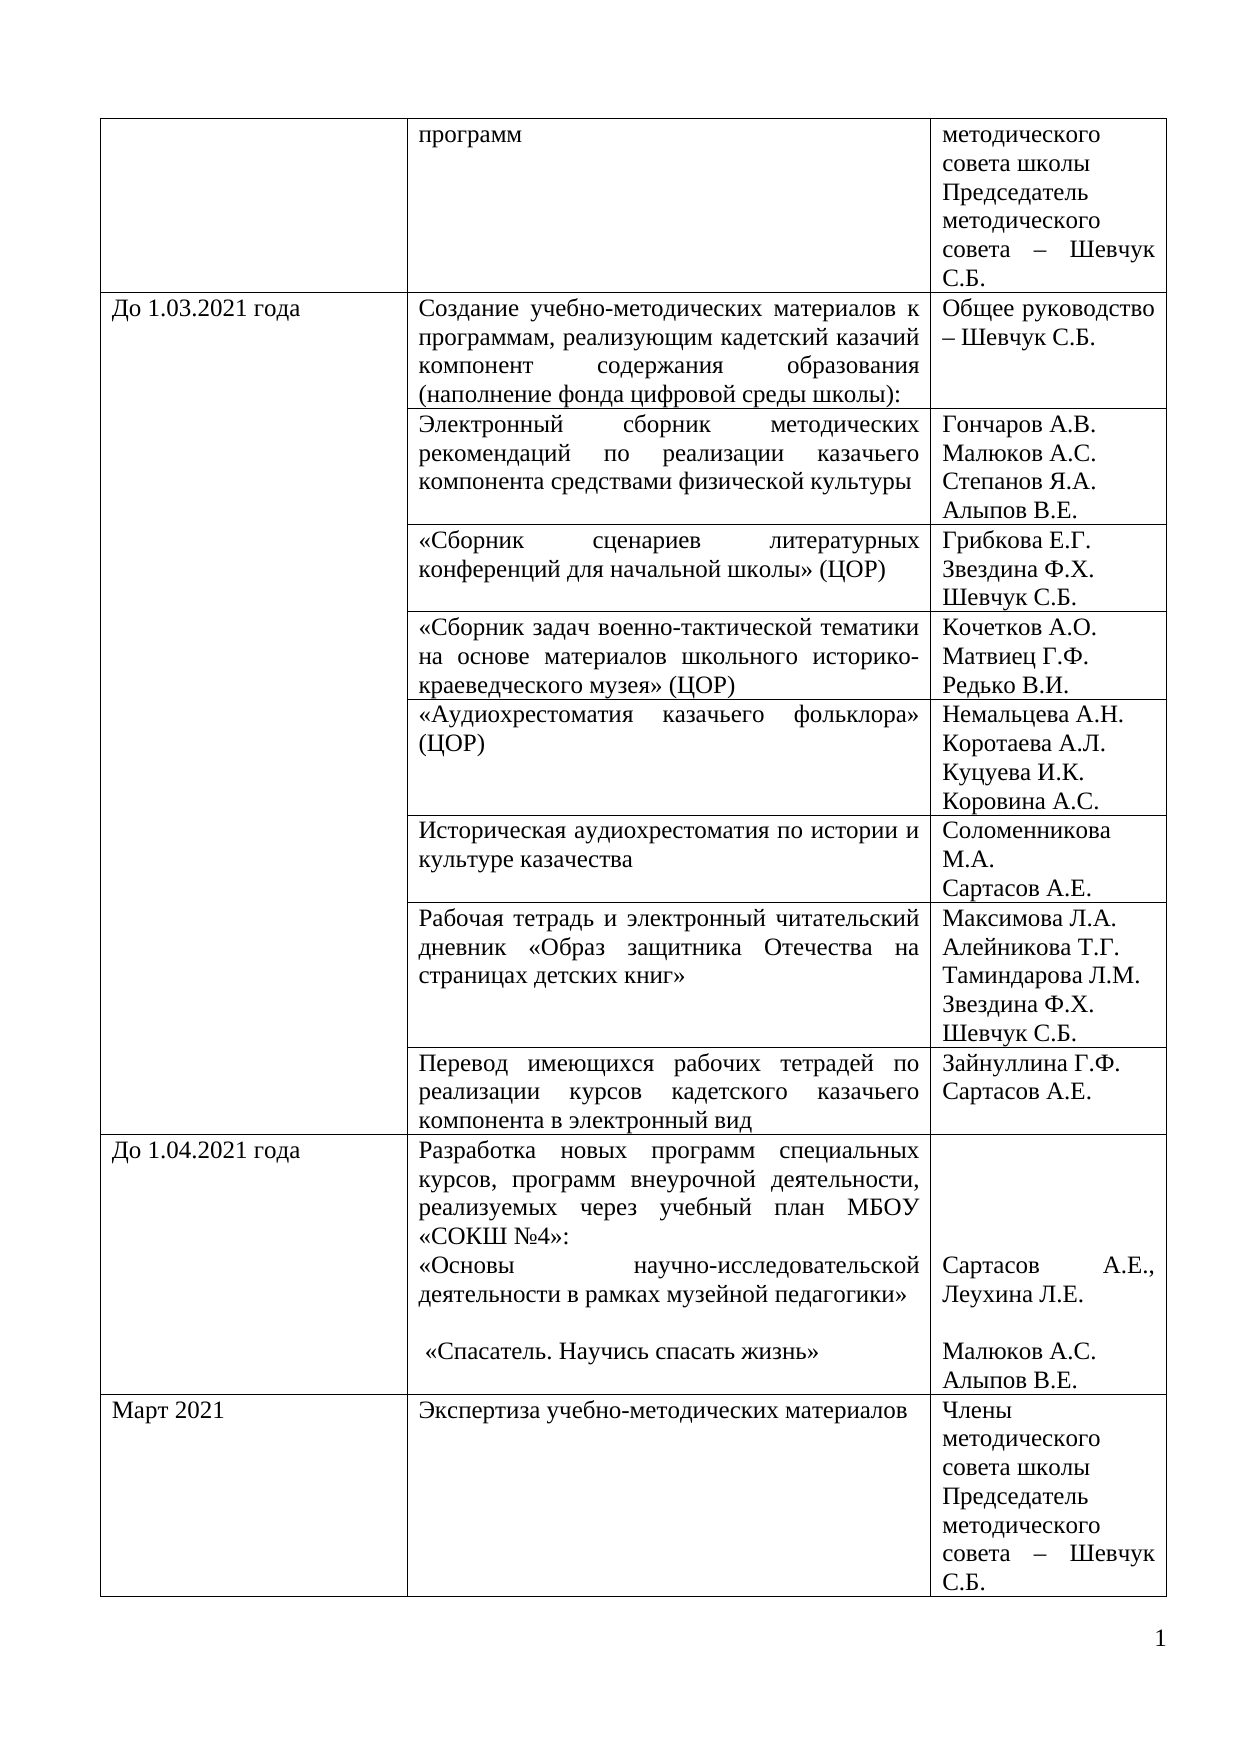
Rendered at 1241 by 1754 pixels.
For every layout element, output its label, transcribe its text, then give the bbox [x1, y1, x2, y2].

table_cell До 1.03.2021 года [101, 293, 407, 1134]
table_cell «Сборник задач военно-тактической тематики на основе материалов школьного историко-краеведческого музея» (ЦОР) [408, 612, 930, 698]
table_cell Создание учебно-методических материалов к программам, реализующим кадетский казачий компонент содержания образования (наполнение фонда цифровой среды школы): [408, 293, 930, 408]
table_cell Разработка новых программ специальных курсов, программ внеурочной деятельности, реализуемых через учебный план МБОУ «СОКШ №4»: «Основы научно-исследовательской деятельности в рамках музейной педагогики» «Спасатель. Научись спасать жизнь» [408, 1135, 930, 1394]
table_cell Немальцева А.Н. Коротаева А.Л. Куцуева И.К. Коровина А.С. [931, 700, 1166, 814]
table_cell Члены методического совета школы Председатель методического совета – Шевчук С.Б. [931, 1395, 1166, 1596]
table_cell «Аудиохрестоматия казачьего фольклора» (ЦОР) [408, 700, 930, 814]
table_cell Соломенникова М.А. Сартасов А.Е. [931, 816, 1166, 902]
table_cell Зайнуллина Г.Ф. Сартасов А.Е. [931, 1048, 1166, 1134]
table_cell Общее руководство – Шевчук С.Б. [931, 293, 1166, 408]
table_cell Экспертиза учебно-методических материалов [408, 1395, 930, 1596]
table_cell «Сборник сценариев литературных конференций для начальной школы» (ЦОР) [408, 525, 930, 611]
table_cell Кочетков А.О. Матвиец Г.Ф. Редько В.И. [931, 612, 1166, 698]
table_cell Грибкова Е.Г. Звездина Ф.Х. Шевчук С.Б. [931, 525, 1166, 611]
table_cell Историческая аудиохрестоматия по истории и культуре казачества [408, 816, 930, 902]
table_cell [408, 119, 930, 292]
table_cell Март 2021 [101, 1395, 407, 1596]
table_cell Максимова Л.А. Алейникова Т.Г. Таминдарова Л.М. Звездина Ф.Х. Шевчук С.Б. [931, 903, 1166, 1047]
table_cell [931, 119, 1166, 292]
table_cell Сартасов А.Е., Леухина Л.Е. Малюков А.С. Алыпов В.Е. [931, 1135, 1166, 1394]
table_cell Рабочая тетрадь и электронный читательский дневник «Образ защитника Отечества на страницах детских книг» [408, 903, 930, 1047]
table_cell Гончаров А.В. Малюков А.С. Степанов Я.А. Алыпов В.Е. [931, 409, 1166, 524]
table_cell Перевод имеющихся рабочих тетрадей по реализации курсов кадетского казачьего компонента в электронный вид [408, 1048, 930, 1134]
table_cell До 1.04.2021 года [101, 1135, 407, 1394]
table_cell Электронный сборник методических рекомендаций по реализации казачьего компонента средствами физической культуры [408, 409, 930, 524]
table_cell 1 [101, 119, 407, 292]
